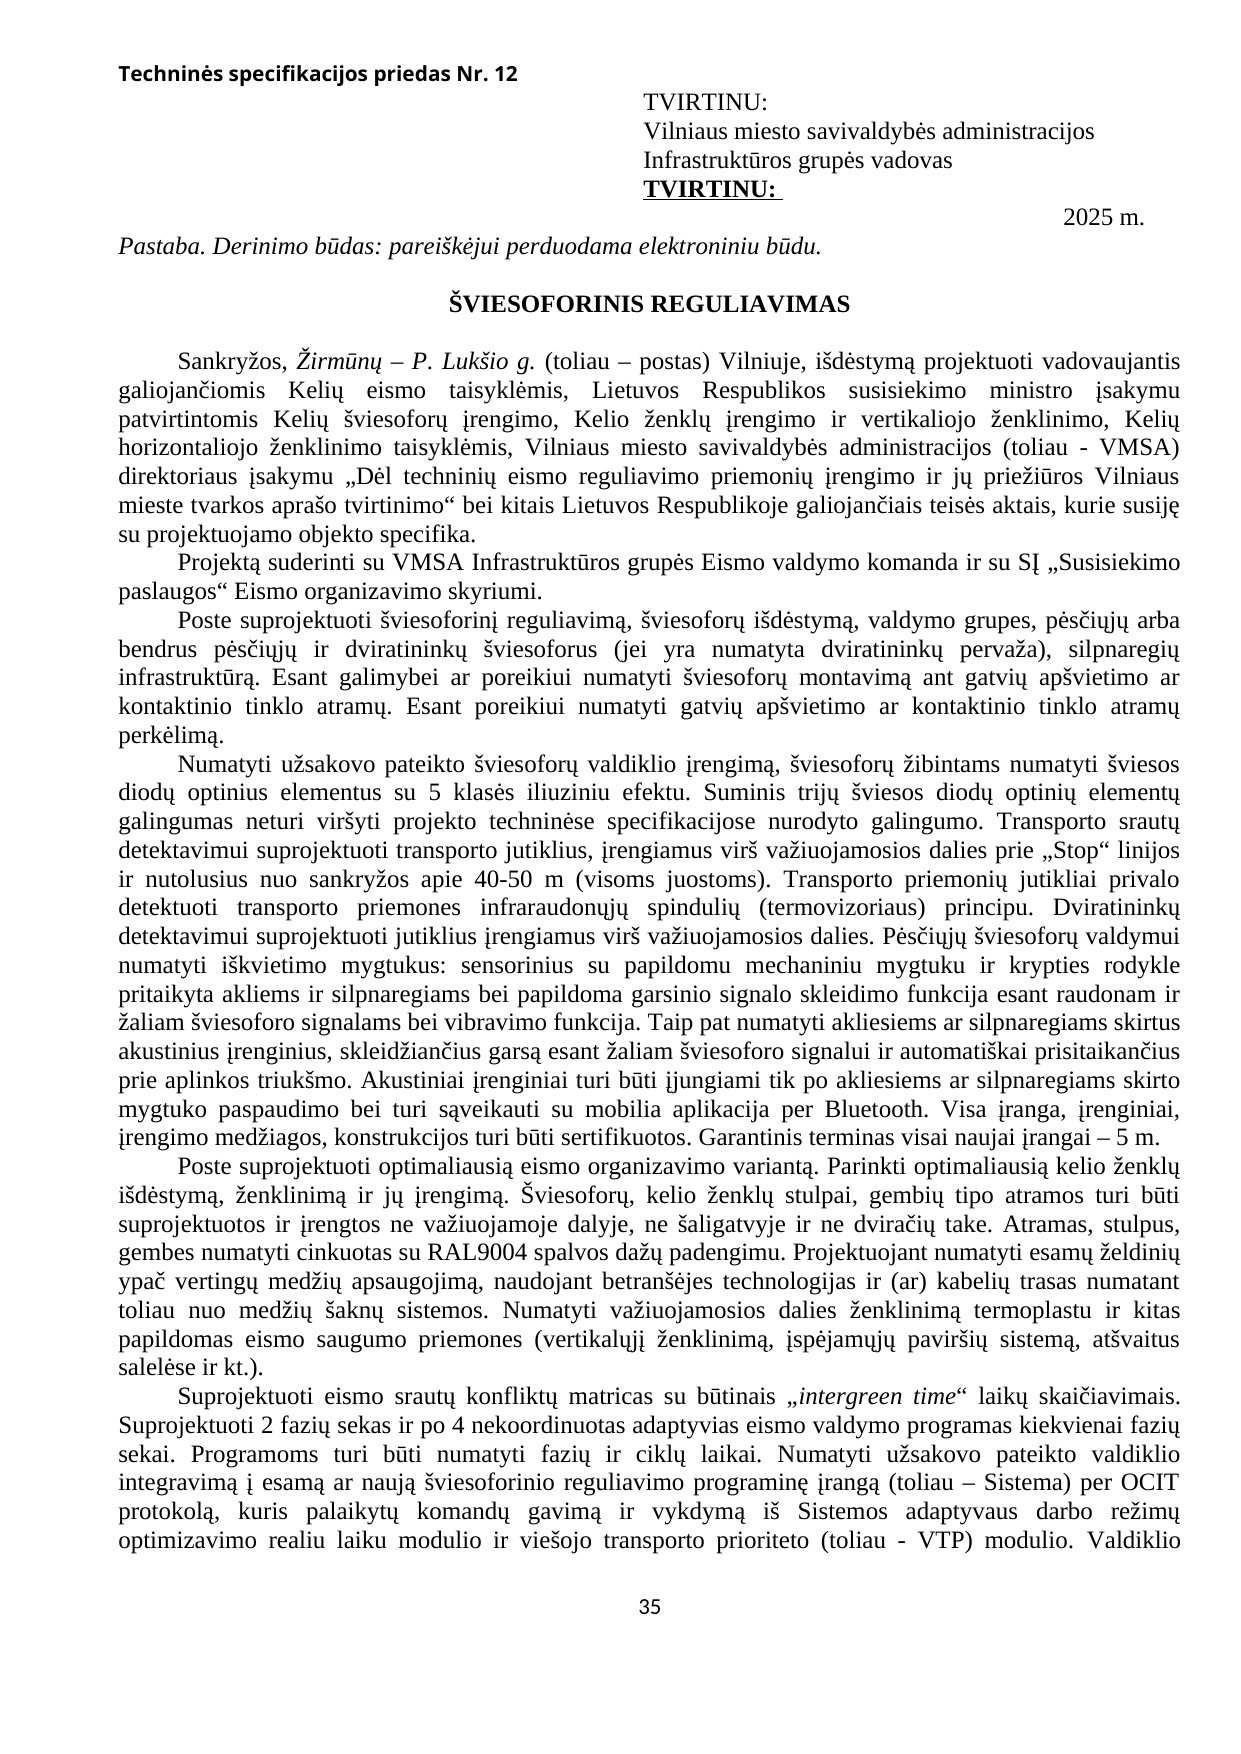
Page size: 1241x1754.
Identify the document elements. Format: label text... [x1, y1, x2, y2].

text Projektą suderinti su VMSA Infrastruktūros grupės Eismo valdymo komanda ir su SĮ „Susisiekimo paslaugos“ Eismo organizavimo skyriumi. [118, 547, 1181, 605]
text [118, 231, 1181, 260]
text Sankryžos, Žirmūnų – P. Lukšio g. (toliau – postas) Vilniuje, išdėstymą projektuoti vadovaujantis galiojančiomis Kelių eismo taisyklėmis, Lietuvos Respublikos susisiekimo ministro įsakymu patvirtintomis Kelių šviesoforų įrengimo, Kelio ženklų įrengimo ir vertikaliojo ženklinimo, Kelių horizontaliojo ženklinimo taisyklėmis, Vilniaus miesto savivaldybės administracijos (toliau - VMSA) direktoriaus įsakymu „Dėl techninių eismo reguliavimo priemonių įrengimo ir jų priežiūros Vilniaus mieste tvarkos aprašo tvirtinimo“ bei kitais Lietuvos Respublikoje galiojančiais teisės aktais, kurie susiję su projektuojamo objekto specifika. [118, 346, 1181, 547]
text Infrastruktūros grupės vadovas [568, 145, 1181, 174]
text TVIRTINU: [568, 87, 1181, 116]
text Poste suprojektuoti šviesoforinį reguliavimą, šviesoforų išdėstymą, valdymo grupes, pėsčiųjų arba bendrus pėsčiųjų ir dviratininkų šviesoforus (jei yra numatyta dviratininkų pervaža), silpnaregių infrastruktūrą. Esant galimybei ar poreikiui numatyti šviesoforų montavimą ant gatvių apšvietimo ar kontaktinio tinklo atramų. Esant poreikiui numatyti gatvių apšvietimo ar kontaktinio tinklo atramų perkėlimą. [118, 605, 1181, 749]
text Vilniaus miesto savivaldybės administracijos [643, 116, 1181, 145]
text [118, 1381, 1181, 1554]
text 2025 m. [118, 202, 1181, 231]
text Numatyti užsakovo pateikto šviesoforų valdiklio įrengimą, šviesoforų žibintams numatyti šviesos diodų optinius elementus su 5 klasės iliuziniu efektu. Suminis trijų šviesos diodų optinių elementų galingumas neturi viršyti projekto techninėse specifikacijose nurodyto galingumo. Transporto srautų detektavimui suprojektuoti transporto jutiklius, įrengiamus virš važiuojamosios dalies prie „Stop“ linijos ir nutolusius nuo sankryžos apie 40-50 m (visoms juostoms). Transporto priemonių jutikliai privalo detektuoti transporto priemones infraraudonųjų spindulių (termovizoriaus) principu. Dviratininkų detektavimui suprojektuoti jutiklius įrengiamus virš važiuojamosios dalies. Pėsčiųjų šviesoforų valdymui numatyti iškvietimo mygtukus: sensorinius su papildomu mechaniniu mygtuku ir krypties rodykle pritaikyta akliems ir silpnaregiams bei papildoma garsinio signalo skleidimo funkcija esant raudonam ir žaliam šviesoforo signalams bei vibravimo funkcija. Taip pat numatyti akliesiems ar silpnaregiams skirtus akustinius įrenginius, skleidžiančius garsą esant žaliam šviesoforo signalui ir automatiškai prisitaikančius prie aplinkos triukšmo. Akustiniai įrenginiai turi būti įjungiami tik po akliesiems ar silpnaregiams skirto mygtuko paspaudimo bei turi sąveikauti su mobilia aplikacija per Bluetooth. Visa įranga, įrenginiai, įrengimo medžiagos, konstrukcijos turi būti sertifikuotos. Garantinis terminas visai naujai įrangai – 5 m. [118, 749, 1181, 1151]
text ŠVIESOFORINIS REGULIAVIMAS [118, 289, 1181, 317]
text Techninės specifikacijos priedas Nr. 12 [118, 59, 1181, 87]
text TVIRTINU: [568, 174, 1181, 202]
text Poste suprojektuoti optimaliausią eismo organizavimo variantą. Parinkti optimaliausią kelio ženklų išdėstymą, ženklinimą ir jų įrengimą. Šviesoforų, kelio ženklų stulpai, gembių tipo atramos turi būti suprojektuotos ir įrengtos ne važiuojamoje dalyje, ne šaligatvyje ir ne dviračių take. Atramas, stulpus, gembes numatyti cinkuotas su RAL9004 spalvos dažų padengimu. Projektuojant numatyti esamų želdinių ypač vertingų medžių apsaugojimą, naudojant betranšėjes technologijas ir (ar) kabelių trasas numatant toliau nuo medžių šaknų sistemos. Numatyti važiuojamosios dalies ženklinimą termoplastu ir kitas papildomas eismo saugumo priemones (vertikalųjį ženklinimą, įspėjamųjų paviršių sistemą, atšvaitus salelėse ir kt.). [118, 1151, 1181, 1381]
